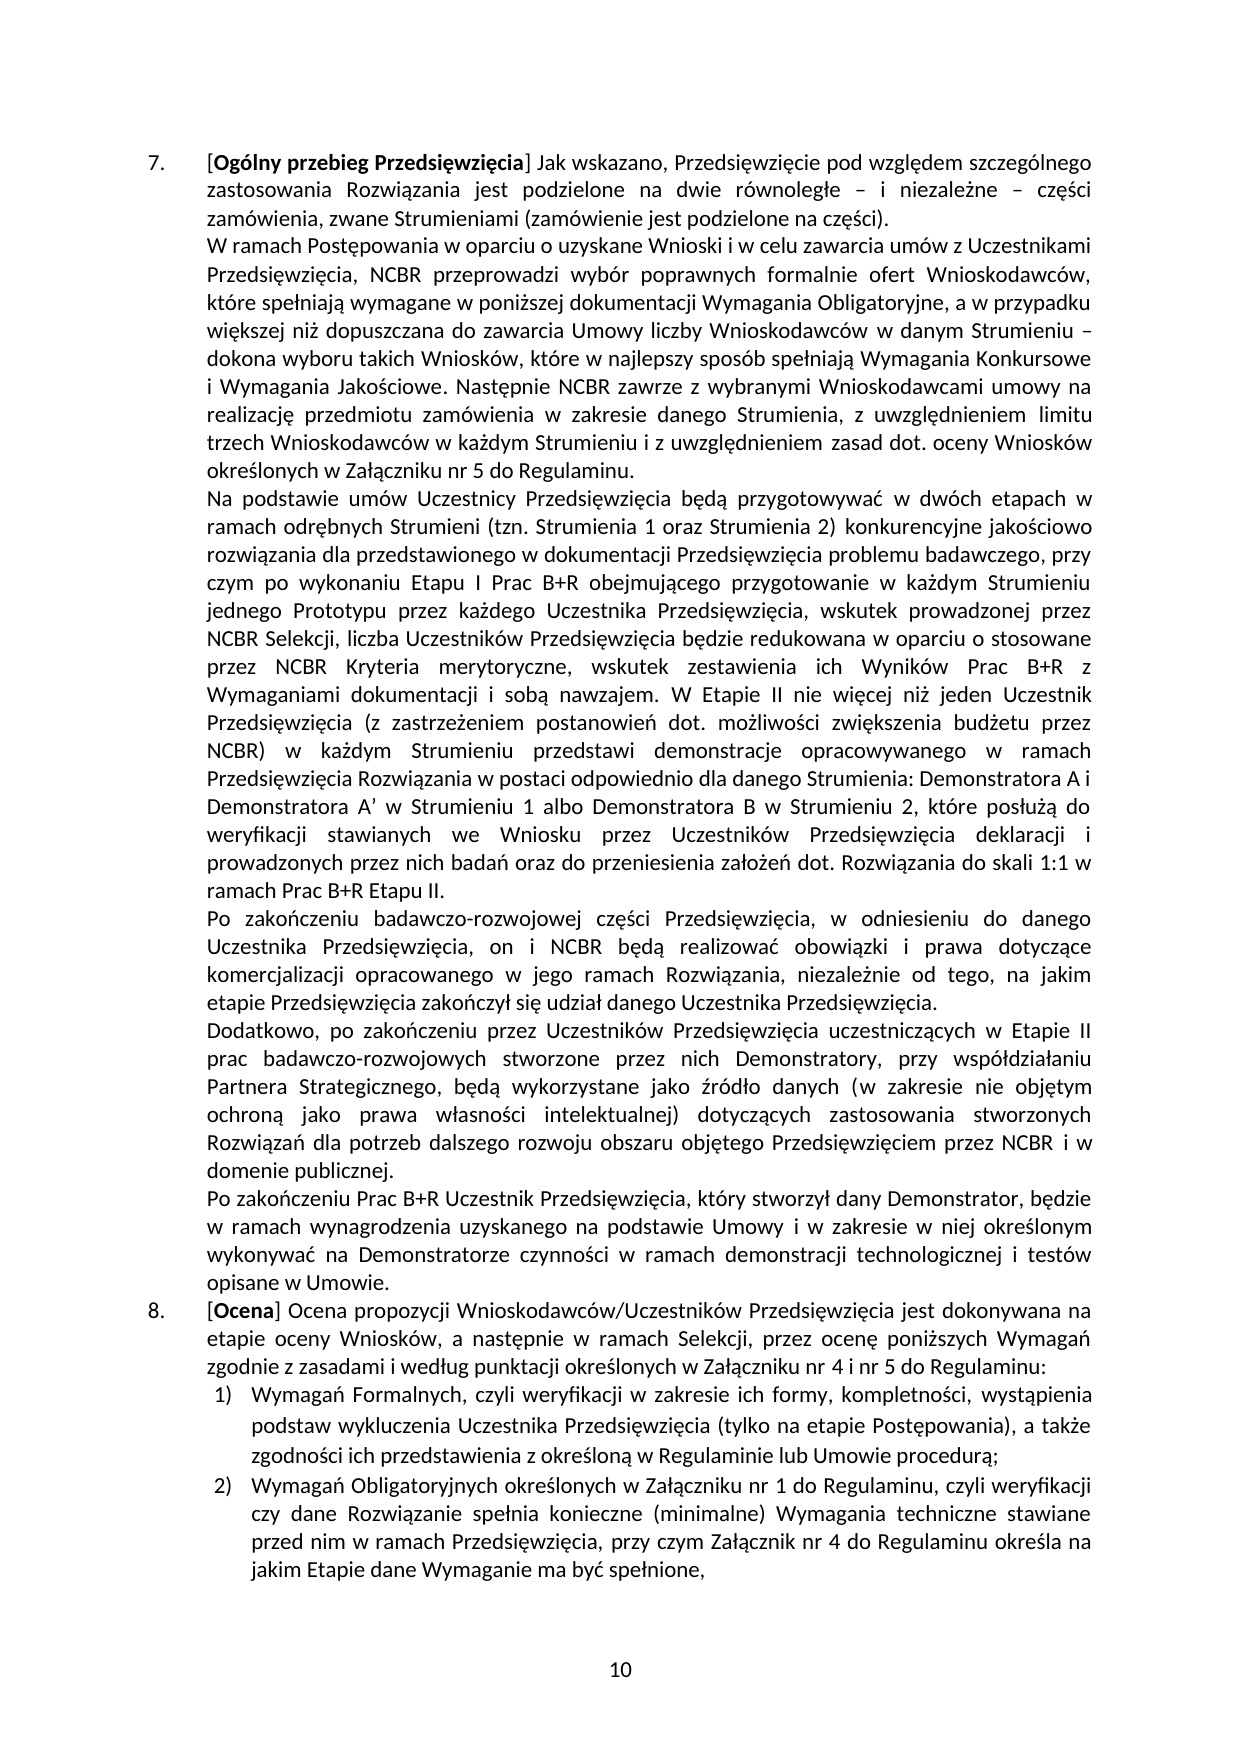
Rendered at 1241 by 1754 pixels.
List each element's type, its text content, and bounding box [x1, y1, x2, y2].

list Dodatkowo, po zakończeniu przez Uczestników Przedsięwzięcia uczestniczących w Etapie II prac badawczo-rozwojowych stworzone przez nich Demonstratory, przy współdziałaniu Partnera Strategicznego, będą wykorzystane jako źródło danych (w zakresie nie objętym ochroną jako prawa własności intelektualnej) dotyczących zastosowania stworzonych Rozwiązań dla potrzeb dalszego rozwoju obszaru objętego Przedsięwzięciem przez NCBR i w domenie publicznej. [207, 1016, 1093, 1184]
list Na podstawie umów Uczestnicy Przedsięwzięcia będą przygotowywać w dwóch etapach w ramach odrębnych Strumieni (tzn. Strumienia 1 oraz Strumienia 2) konkurencyjne jakościowo rozwiązania dla przedstawionego w dokumentacji Przedsięwzięcia problemu badawczego, przy czym po wykonaniu Etapu I Prac B+R obejmującego przygotowanie w każdym Strumieniu jednego Prototypu przez każdego Uczestnika Przedsięwzięcia, wskutek prowadzonej przez NCBR Selekcji, liczba Uczestników Przedsięwzięcia będzie redukowana w oparciu o stosowane przez NCBR Kryteria merytoryczne, wskutek zestawienia ich Wyników Prac B+R z Wymaganiami dokumentacji i sobą nawzajem. W Etapie II nie więcej niż jeden Uczestnik Przedsięwzięcia (z zastrzeżeniem postanowień dot. możliwości zwiększenia budżetu przez NCBR) w każdym Strumieniu przedstawi demonstracje opracowywanego w ramach Przedsięwzięcia Rozwiązania w postaci odpowiednio dla danego Strumienia: Demonstratora A i Demonstratora A’ w Strumieniu 1 albo Demonstratora B w Strumieniu 2, które posłużą do weryfikacji stawianych we Wniosku przez Uczestników Przedsięwzięcia deklaracji i prowadzonych przez nich badań oraz do przeniesienia założeń dot. Rozwiązania do skali 1:1 w ramach Prac B+R Etapu II. [207, 484, 1093, 904]
list Wymagań Obligatoryjnych określonych w Załączniku nr 1 do Regulaminu, czyli weryfikacji czy dane Rozwiązanie spełnia konieczne (minimalne) Wymagania techniczne stawiane przed nim w ramach Przedsięwzięcia, przy czym Załącznik nr 4 do Regulaminu określa na jakim Etapie dane Wymaganie ma być spełnione, [213, 1471, 1093, 1583]
list [Ocena] Ocena propozycji Wnioskodawców/Uczestników Przedsięwzięcia jest dokonywana na etapie oceny Wniosków, a następnie w ramach Selekcji, przez ocenę poniższych Wymagań zgodnie z zasadami i według punktacji określonych w Załączniku nr 4 i nr 5 do Regulaminu: [148, 1296, 1093, 1381]
list W ramach Postępowania w oparciu o uzyskane Wnioski i w celu zawarcia umów z Uczestnikami Przedsięwzięcia, NCBR przeprowadzi wybór poprawnych formalnie ofert Wnioskodawców, które spełniają wymagane w poniższej dokumentacji Wymagania Obligatoryjne, a w przypadku większej niż dopuszczana do zawarcia Umowy liczby Wnioskodawców w danym Strumieniu – dokona wyboru takich Wniosków, które w najlepszy sposób spełniają Wymagania Konkursowe i Wymagania Jakościowe. Następnie NCBR zawrze z wybranymi Wnioskodawcami umowy na realizację przedmiotu zamówienia w zakresie danego Strumienia, z uwzględnieniem limitu trzech Wnioskodawców w każdym Strumieniu i z uwzględnieniem zasad dot. oceny Wniosków określonych w Załączniku nr 5 do Regulaminu. [207, 232, 1093, 484]
list Po zakończeniu badawczo-rozwojowej części Przedsięwzięcia, w odniesieniu do danego Uczestnika Przedsięwzięcia, on i NCBR będą realizować obowiązki i prawa dotyczące komercjalizacji opracowanego w jego ramach Rozwiązania, niezależnie od tego, na jakim etapie Przedsięwzięcia zakończył się udział danego Uczestnika Przedsięwzięcia. [207, 904, 1093, 1016]
list Wymagań Formalnych, czyli weryfikacji w zakresie ich formy, kompletności, wystąpienia podstaw wykluczenia Uczestnika Przedsięwzięcia (tylko na etapie Postępowania), a także zgodności ich przedstawienia z określoną w Regulaminie lub Umowie procedurą; [213, 1381, 1093, 1469]
list [Ogólny przebieg Przedsięwzięcia] Jak wskazano, Przedsięwzięcie pod względem szczególnego zastosowania Rozwiązania jest podzielone na dwie równoległe – i niezależne – części zamówienia, zwane Strumieniami (zamówienie jest podzielone na części). [148, 148, 1093, 232]
list Po zakończeniu Prac B+R Uczestnik Przedsięwzięcia, który stworzył dany Demonstrator, będzie w ramach wynagrodzenia uzyskanego na podstawie Umowy i w zakresie w niej określonym wykonywać na Demonstratorze czynności w ramach demonstracji technologicznej i testów opisane w Umowie. [207, 1184, 1093, 1296]
